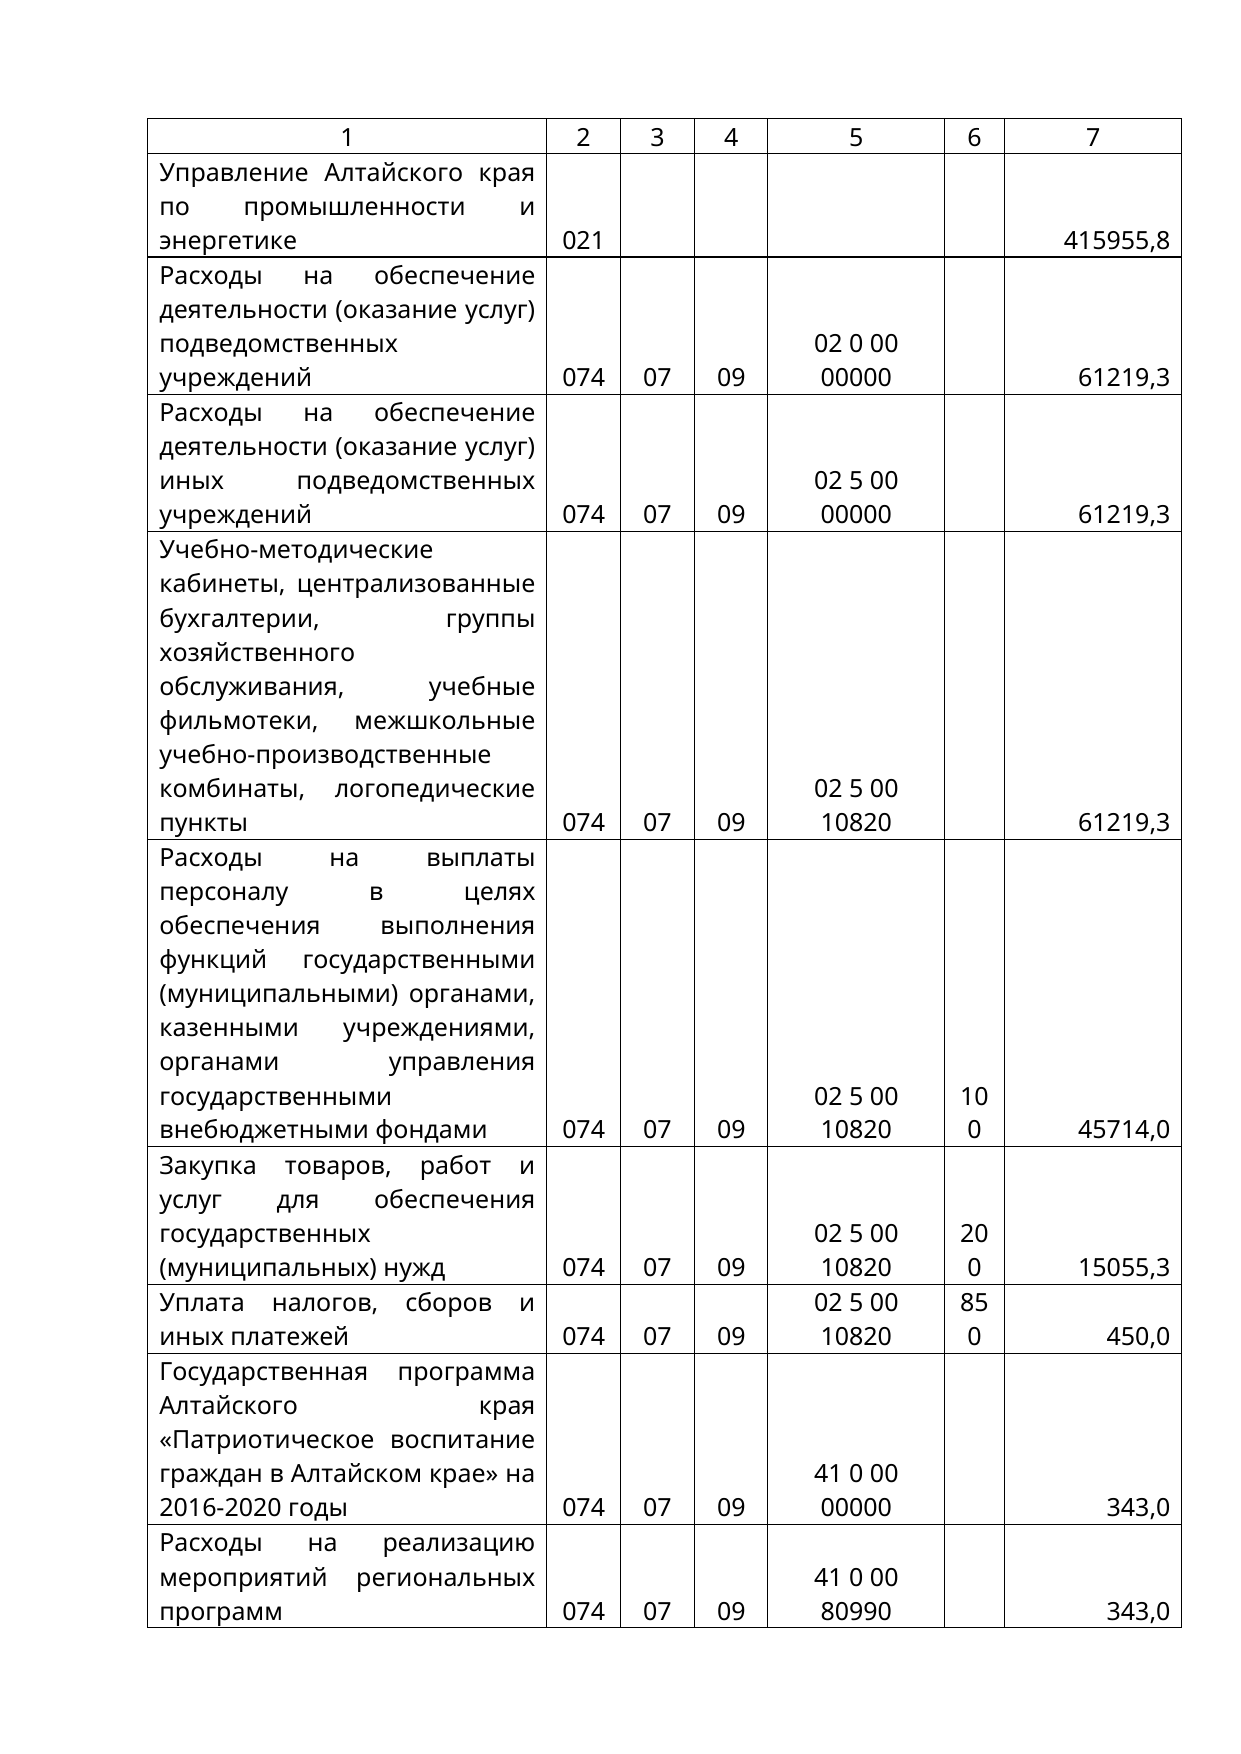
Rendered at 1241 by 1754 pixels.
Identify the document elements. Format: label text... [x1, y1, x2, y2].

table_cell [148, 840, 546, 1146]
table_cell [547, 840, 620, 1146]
table_cell 021 [547, 154, 620, 256]
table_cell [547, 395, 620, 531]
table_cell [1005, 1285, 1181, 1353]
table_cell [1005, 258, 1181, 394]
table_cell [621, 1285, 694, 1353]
table_cell [768, 154, 944, 256]
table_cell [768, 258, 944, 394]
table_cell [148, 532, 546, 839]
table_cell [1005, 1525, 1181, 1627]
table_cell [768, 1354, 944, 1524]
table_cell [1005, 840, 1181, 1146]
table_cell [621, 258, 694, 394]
table_header 7 [1005, 119, 1181, 153]
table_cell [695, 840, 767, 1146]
table_cell [695, 154, 767, 256]
table_header 6 [945, 119, 1004, 153]
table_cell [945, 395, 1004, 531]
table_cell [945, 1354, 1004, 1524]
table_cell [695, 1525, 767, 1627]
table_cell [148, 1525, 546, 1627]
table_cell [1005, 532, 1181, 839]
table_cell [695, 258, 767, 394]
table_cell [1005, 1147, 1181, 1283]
table_header 4 [695, 119, 767, 153]
table_cell [945, 154, 1004, 256]
table_header 3 [621, 119, 694, 153]
table_cell 415955,8 [1005, 154, 1181, 256]
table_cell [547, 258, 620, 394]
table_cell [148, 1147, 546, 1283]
table_header 2 [547, 119, 620, 153]
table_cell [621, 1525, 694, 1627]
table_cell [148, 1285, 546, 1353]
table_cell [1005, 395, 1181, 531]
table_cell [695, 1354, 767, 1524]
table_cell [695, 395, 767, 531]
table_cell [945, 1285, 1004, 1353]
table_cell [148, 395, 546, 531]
table_cell [621, 154, 694, 256]
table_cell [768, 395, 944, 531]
table_header 5 [768, 119, 944, 153]
table_cell Управление Алтайского края по промышленности и энергетике [148, 154, 546, 256]
table_header 1 [148, 119, 546, 153]
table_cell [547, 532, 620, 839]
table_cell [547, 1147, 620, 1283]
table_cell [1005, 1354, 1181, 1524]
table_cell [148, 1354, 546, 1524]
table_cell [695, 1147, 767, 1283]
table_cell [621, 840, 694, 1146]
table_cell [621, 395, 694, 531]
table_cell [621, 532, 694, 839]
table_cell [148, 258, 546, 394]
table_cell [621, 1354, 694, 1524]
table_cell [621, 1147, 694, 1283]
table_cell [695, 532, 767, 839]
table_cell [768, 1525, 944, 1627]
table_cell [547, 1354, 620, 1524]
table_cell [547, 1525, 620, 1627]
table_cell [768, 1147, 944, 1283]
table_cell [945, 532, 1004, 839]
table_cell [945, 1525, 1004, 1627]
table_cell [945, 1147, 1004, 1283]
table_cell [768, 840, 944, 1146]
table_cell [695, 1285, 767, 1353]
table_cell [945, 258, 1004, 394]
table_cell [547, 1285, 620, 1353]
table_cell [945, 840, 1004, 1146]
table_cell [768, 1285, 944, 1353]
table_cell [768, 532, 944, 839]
